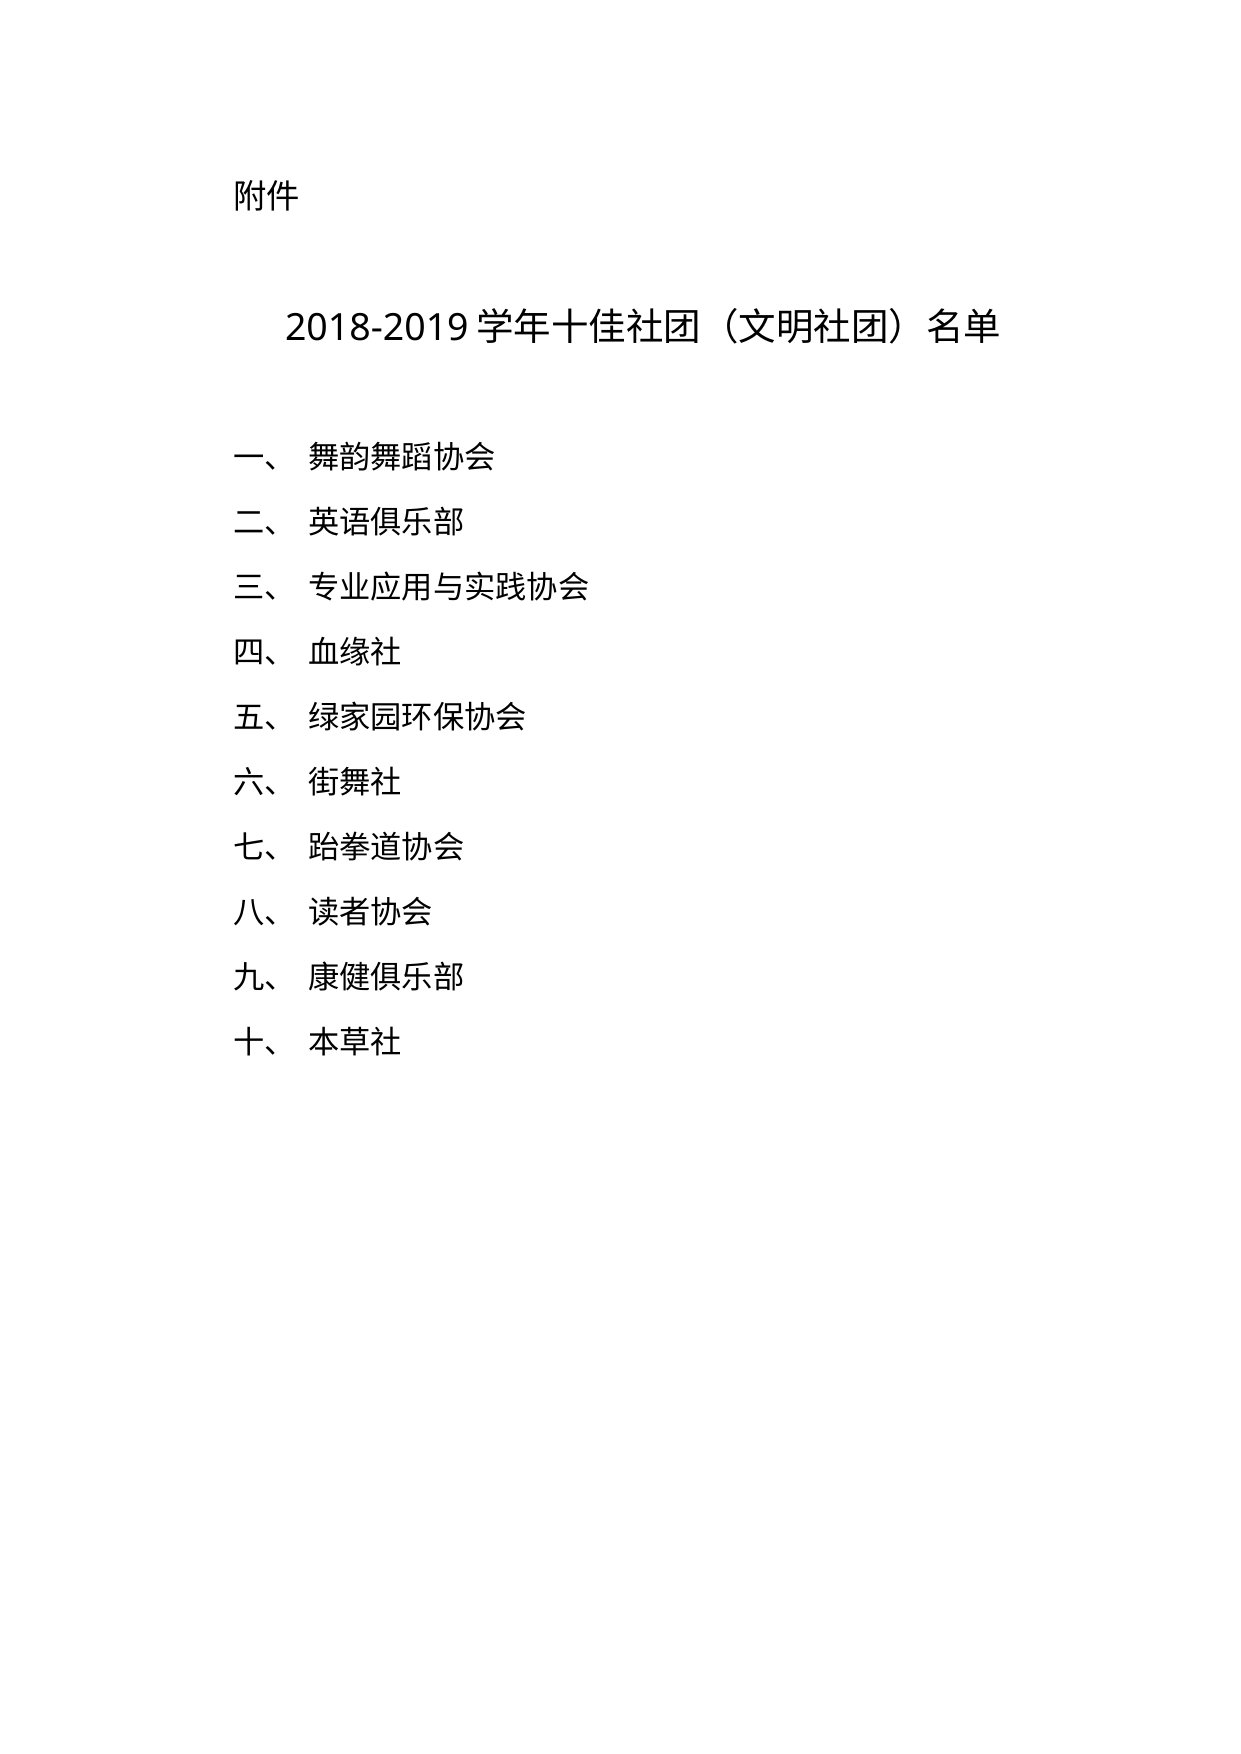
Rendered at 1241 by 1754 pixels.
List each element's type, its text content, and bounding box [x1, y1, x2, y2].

list 康健俱乐部 [233, 942, 1053, 1007]
text 附件 [187, 162, 1053, 227]
text 2018-2019学年十佳社团（文明社团）名单 [187, 292, 1053, 357]
list 专业应用与实践协会 [233, 552, 1053, 617]
list 街舞社 [233, 747, 1053, 812]
list 本草社 [233, 1007, 1053, 1072]
list 绿家园环保协会 [233, 682, 1053, 747]
list 血缘社 [233, 617, 1053, 682]
list 舞韵舞蹈协会 [233, 422, 1053, 487]
list 跆拳道协会 [233, 812, 1053, 877]
list 读者协会 [233, 877, 1053, 942]
list 英语俱乐部 [233, 487, 1053, 552]
